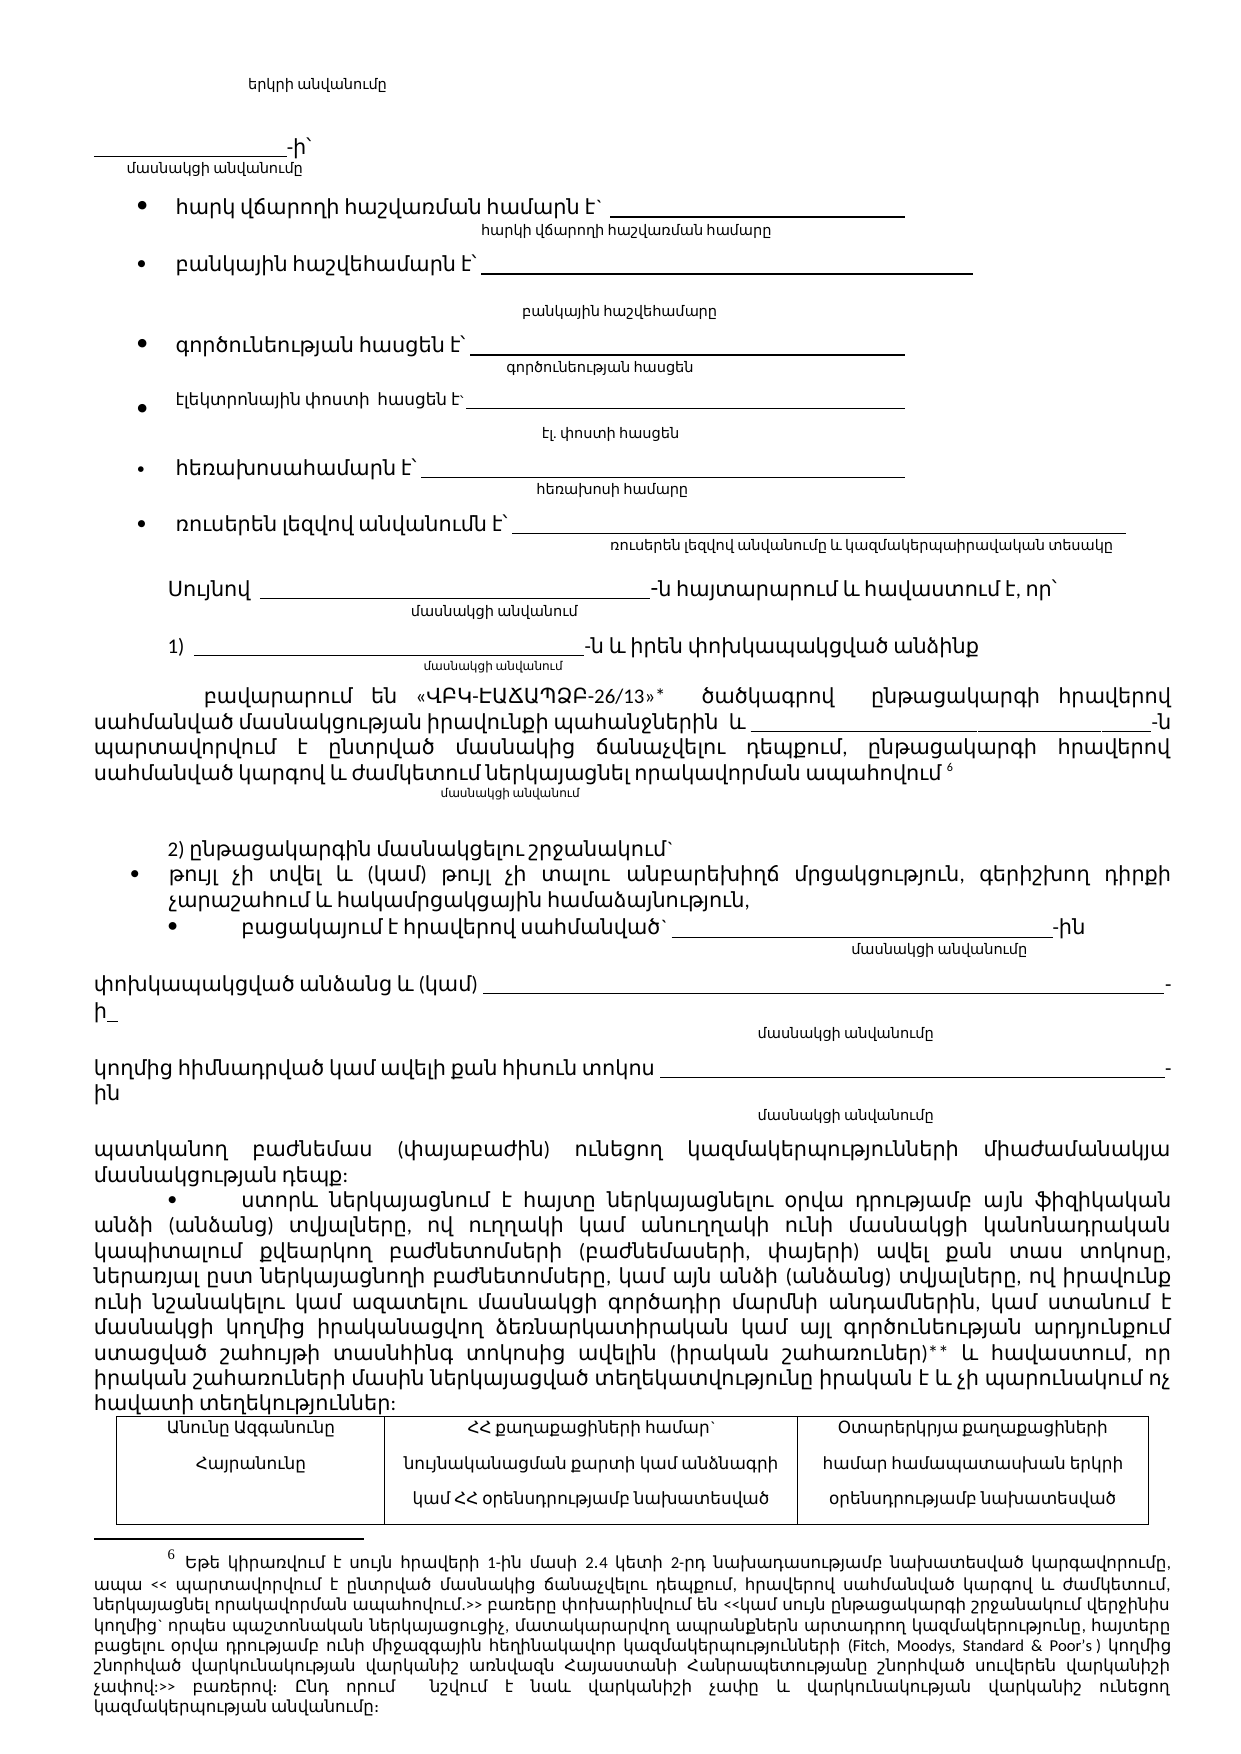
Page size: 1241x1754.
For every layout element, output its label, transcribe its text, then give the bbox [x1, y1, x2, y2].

text Սույնով -ն հայտարարում և հավաստում է, որ՝ [94, 572, 1171, 602]
text 2) ընթացակարգին մասնակցելու շրջանակում` [94, 836, 1171, 862]
list ստորև ներկայացնում է հայտը ներկայացնելու օրվա դրությամբ այն ֆիզիկական անձի (անձանց) տվյալները, ով ուղղակի կամ անուղղակի ունի մասնակցի կանոնադրական կապիտալում քվեարկող բաժնետոմսերի (բաժնեմասերի, փայերի) ավել քան տաս տոկոսը, ներառյալ ըստ ներկայացնողի բաժնետոմսերը, կամ այն անձի (անձանց) տվյալները, ով իրավունք ունի նշանակելու կամ ազատելու մասնակցի գործադիր մարմնի անդամներին, կամ ստանում է մասնակցի կողմից իրականացվող ձեռնարկատիրական կամ այլ գործունեության արդյունքում ստացված շահույթի տասնհինգ տոկոսից ավելին (իրական շահառուներ)** և հավաստում, որ իրական շահառուների մասին ներկայացված տեղեկատվությունը իրական է և չի պարունակում ոչ հավատի տեղեկություններ: [94, 1187, 1171, 1416]
text կողմից հիմնադրված կամ ավելի քան հիսուն տոկոս -ին [94, 1055, 1171, 1106]
text ռուսերեն լեզվով անվանումը և կազմակերպաիրավական տեսակը [536, 536, 1171, 567]
text հարկի վճարողի հաշվառման համարը [94, 221, 1171, 251]
text հեռախոսի համարը [462, 480, 1171, 511]
text մասնակցի անվանում [94, 658, 1171, 684]
text պատկանող բաժնեմաս (փայաբաժին) ունեցող կազմակերպությունների միաժամանակյա մասնակցության դեպք: [94, 1136, 1171, 1187]
text բավարարում են «ՎԲԿ-ԷԱՃԱՊՁԲ-26/13»* ծածկագրով ընթացակարգի հրավերով սահմանված մասնակցության իրավունքի պահանջներին և -ն պարտավորվում է ընտրված մասնակից ճանաչվելու դեպքում, ընթացակարգի հրավերով սահմանված կարգով և ժամկետում ներկայացնել որակավորման ապահովում [94, 684, 1171, 785]
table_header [117, 1417, 384, 1524]
list գործունեության հասցեն է՝ [138, 333, 1171, 358]
text երկրի անվանումը [94, 75, 1171, 106]
list բանկային հաշվեհամարն է՝ [138, 251, 1171, 302]
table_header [385, 1417, 797, 1524]
list թույլ չի տվել և (կամ) թույլ չի տալու անբարեխիղճ մրցակցություն, գերիշխող դիրքի չարաշահում և հակամրցակցային համաձայնություն, [131, 862, 1171, 912]
text բանկային հաշվեհամարը [94, 302, 1171, 333]
list հեռախոսահամարն է՝ [138, 455, 1171, 480]
list ռուսերեն լեզվով անվանումն է՝ [138, 511, 1171, 536]
text մասնակցի անվանումը [94, 1106, 1171, 1136]
text մասնակցի անվանում [94, 785, 1171, 811]
text մասնակցի անվանումը [94, 1024, 1171, 1055]
text մասնակցի անվանումը [94, 941, 1171, 971]
text մասնակցի անվանում [94, 602, 1171, 633]
list հարկ վճարողի հաշվառման համարն է` [138, 190, 1171, 221]
text մասնակցի անվանումը [94, 160, 1171, 190]
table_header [798, 1417, 1148, 1524]
text 1) -ն և իրեն փոխկապակցված անձինք [94, 633, 1171, 658]
text փոխկապակցված անձանց և (կամ) -ի [94, 971, 1171, 1024]
list էլեկտրոնային փոստի հասցեն է՝ [138, 389, 1171, 424]
text էլ. փոստի հասցեն [94, 424, 1171, 455]
text գործունեության հասցեն [94, 358, 1171, 389]
text -ի՝ [94, 134, 1171, 160]
list բացակայում է հրավերով սահմանված` -ին [94, 912, 1171, 941]
